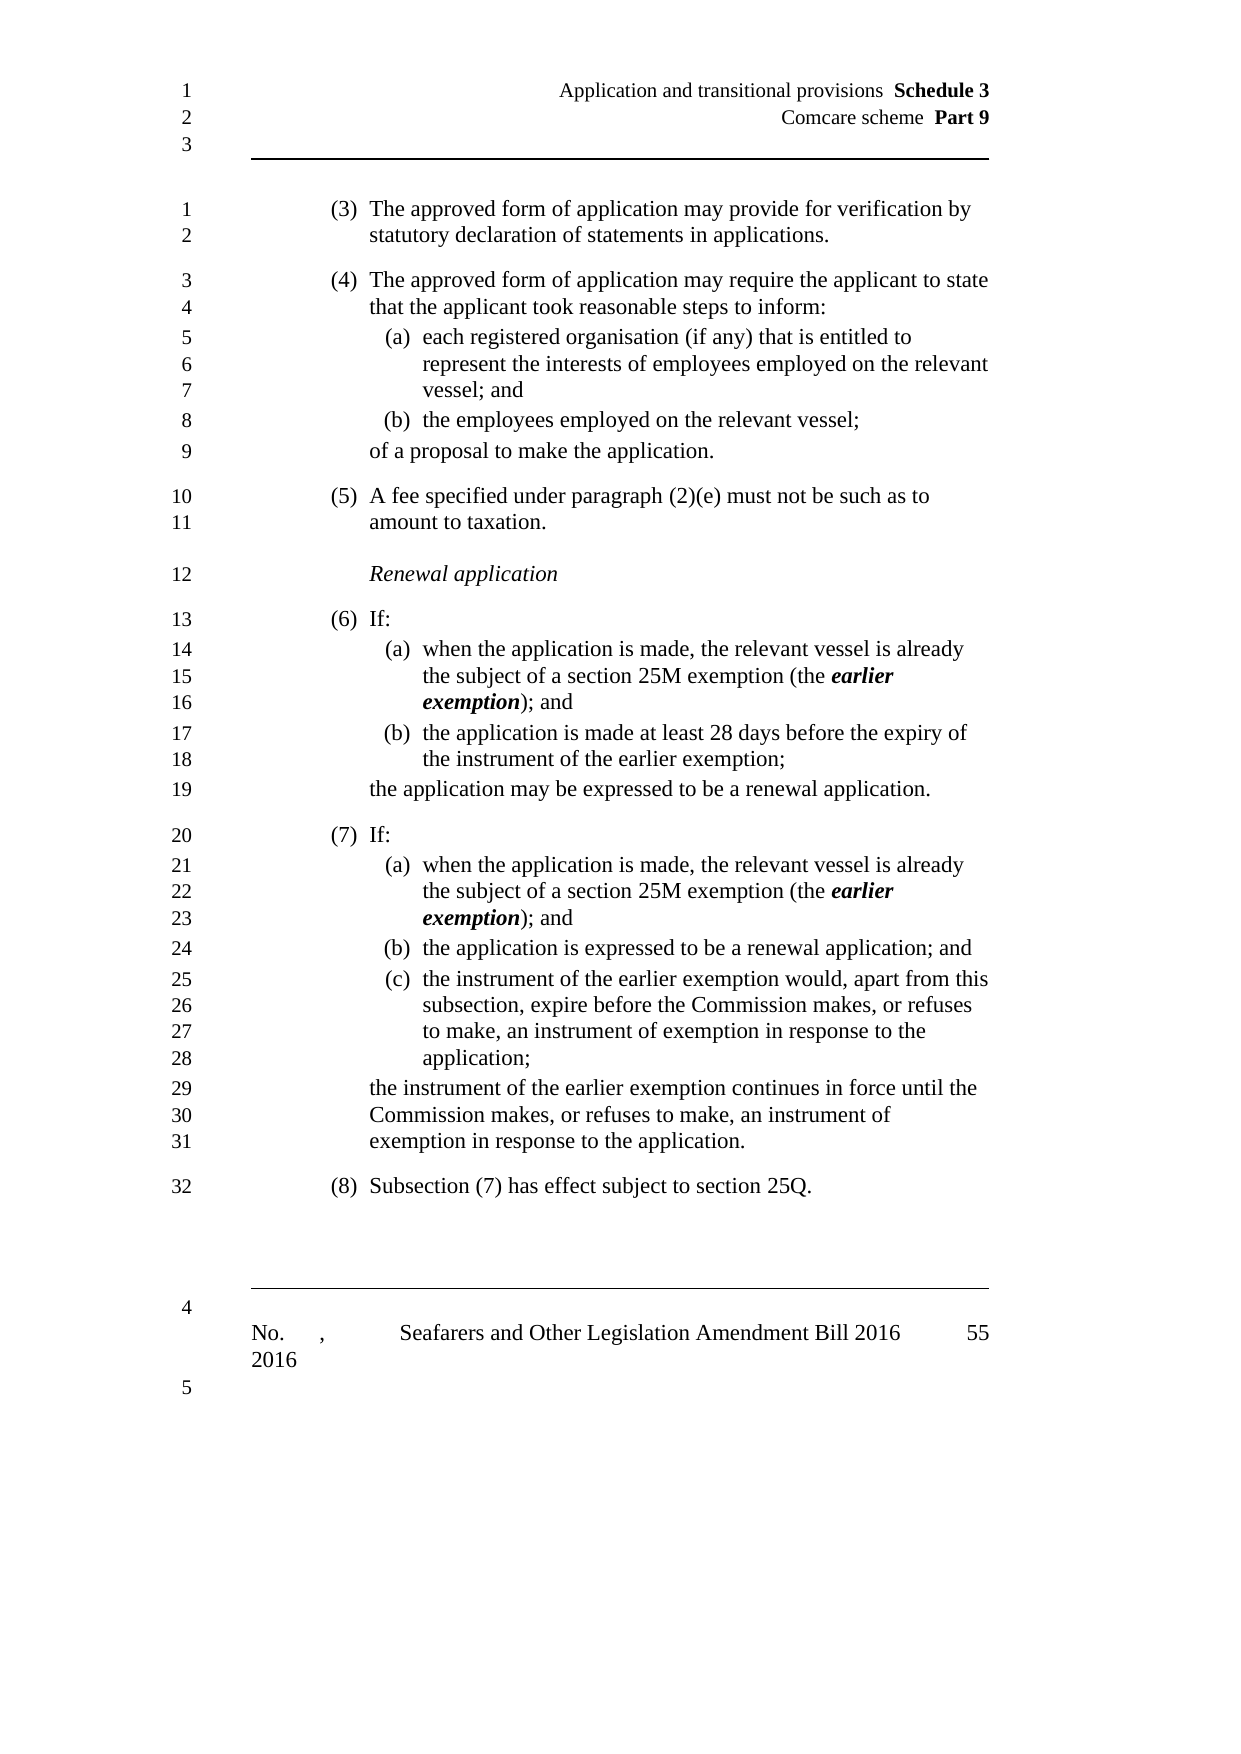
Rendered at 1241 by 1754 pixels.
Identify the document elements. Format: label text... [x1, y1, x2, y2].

text (7) If: [251, 821, 989, 847]
text (b) the application is expressed to be a renewal application; and [251, 934, 989, 961]
text of a proposal to make the application. [369, 437, 989, 463]
text Renewal application [369, 560, 989, 586]
text (a) each registered organisation (if any) that is entitled to represent the interests of employees employed on the relevant vessel; and [251, 323, 989, 402]
text (b) the application is made at least 28 days before the expiry of the instrument of the earlier exemption; [251, 719, 989, 771]
text (6) If: [251, 605, 989, 631]
text (a) when the application is made, the relevant vessel is already the subject of a section 25M exemption (the earlier exemption); and [251, 851, 989, 930]
text (5) A fee specified under paragraph (2)(e) must not be such as to amount to taxation. [251, 482, 989, 535]
text (b) the employees employed on the relevant vessel; [251, 406, 989, 433]
text (4) The approved form of application may require the applicant to state that the applicant took reasonable steps to inform: [251, 266, 989, 319]
text (c) the instrument of the earlier exemption would, apart from this subsection, expire before the Commission makes, or refuses to make, an instrument of exemption in response to the application; [251, 965, 989, 1070]
text the application may be expressed to be a renewal application. [369, 776, 989, 802]
text (3) The approved form of application may provide for verification by statutory declaration of statements in applications. [251, 195, 989, 248]
text (8) Subsection (7) has effect subject to section 25Q. [251, 1172, 989, 1199]
text (a) when the application is made, the relevant vessel is already the subject of a section 25M exemption (the earlier exemption); and [251, 635, 989, 714]
text the instrument of the earlier exemption continues in force until the Commission makes, or refuses to make, an instrument of exemption in response to the application. [369, 1074, 989, 1153]
